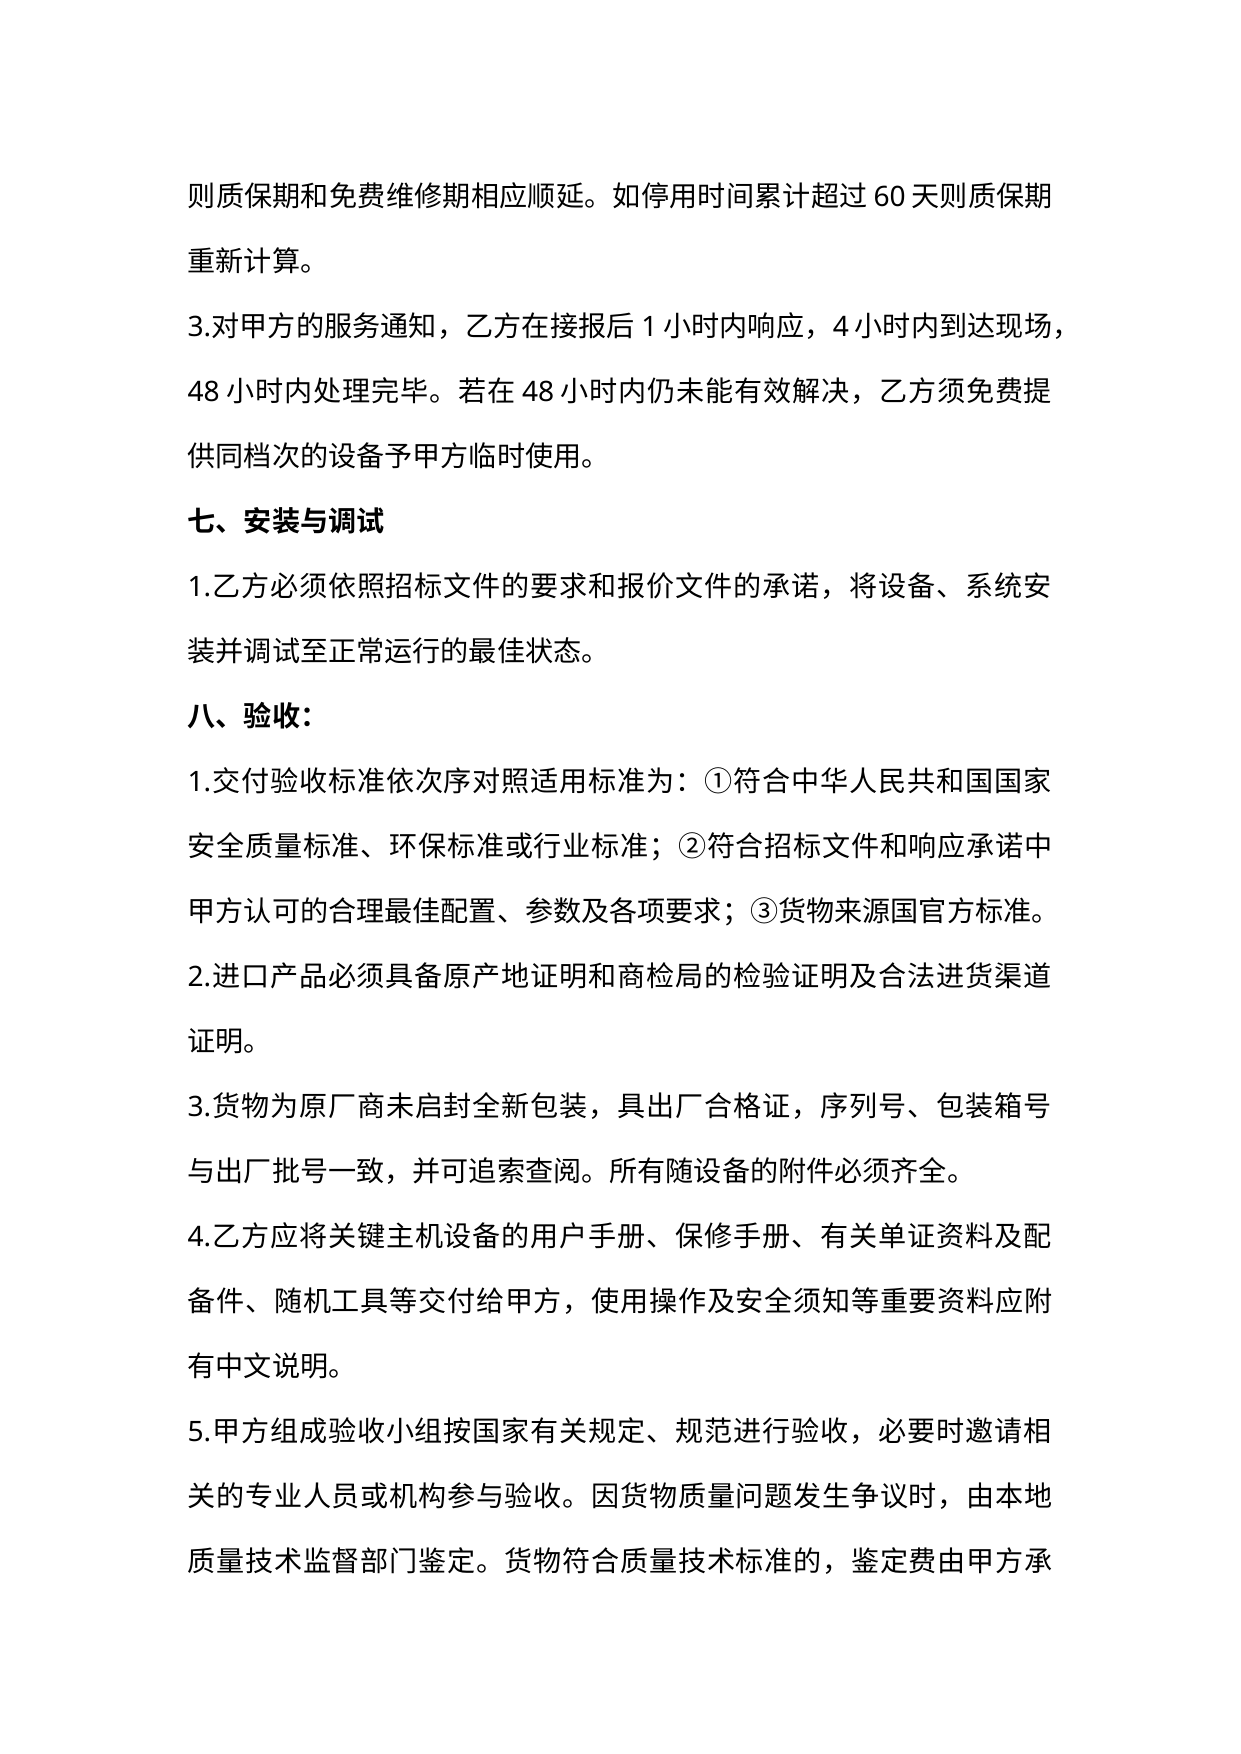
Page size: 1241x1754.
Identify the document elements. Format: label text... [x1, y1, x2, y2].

text 3.货物为原厂商未启封全新包装，具出厂合格证，序列号、包装箱号与出厂批号一致，并可追索查阅。所有随设备的附件必须齐全。 [187, 1072, 1053, 1202]
text 1.乙方必须依照招标文件的要求和报价文件的承诺，将设备、系统安装并调试至正常运行的最佳状态。 [187, 552, 1053, 682]
text 1.交付验收标准依次序对照适用标准为：①符合中华人民共和国国家安全质量标准、环保标准或行业标准；②符合招标文件和响应承诺中甲方认可的合理最佳配置、参数及各项要求；③货物来源国官方标准。 [187, 747, 1053, 942]
text 3.对甲方的服务通知，乙方在接报后1小时内响应，4小时内到达现场，48小时内处理完毕。若在48小时内仍未能有效解决，乙方须免费提供同档次的设备予甲方临时使用。 [187, 292, 1053, 487]
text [187, 162, 1053, 292]
text 七、安装与调试 [187, 487, 1053, 552]
text 4.乙方应将关键主机设备的用户手册、保修手册、有关单证资料及配备件、随机工具等交付给甲方，使用操作及安全须知等重要资料应附有中文说明。 [187, 1202, 1053, 1397]
text 2.进口产品必须具备原产地证明和商检局的检验证明及合法进货渠道证明。 [187, 942, 1053, 1072]
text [187, 1397, 1053, 1592]
text 八、验收： [187, 682, 1053, 747]
